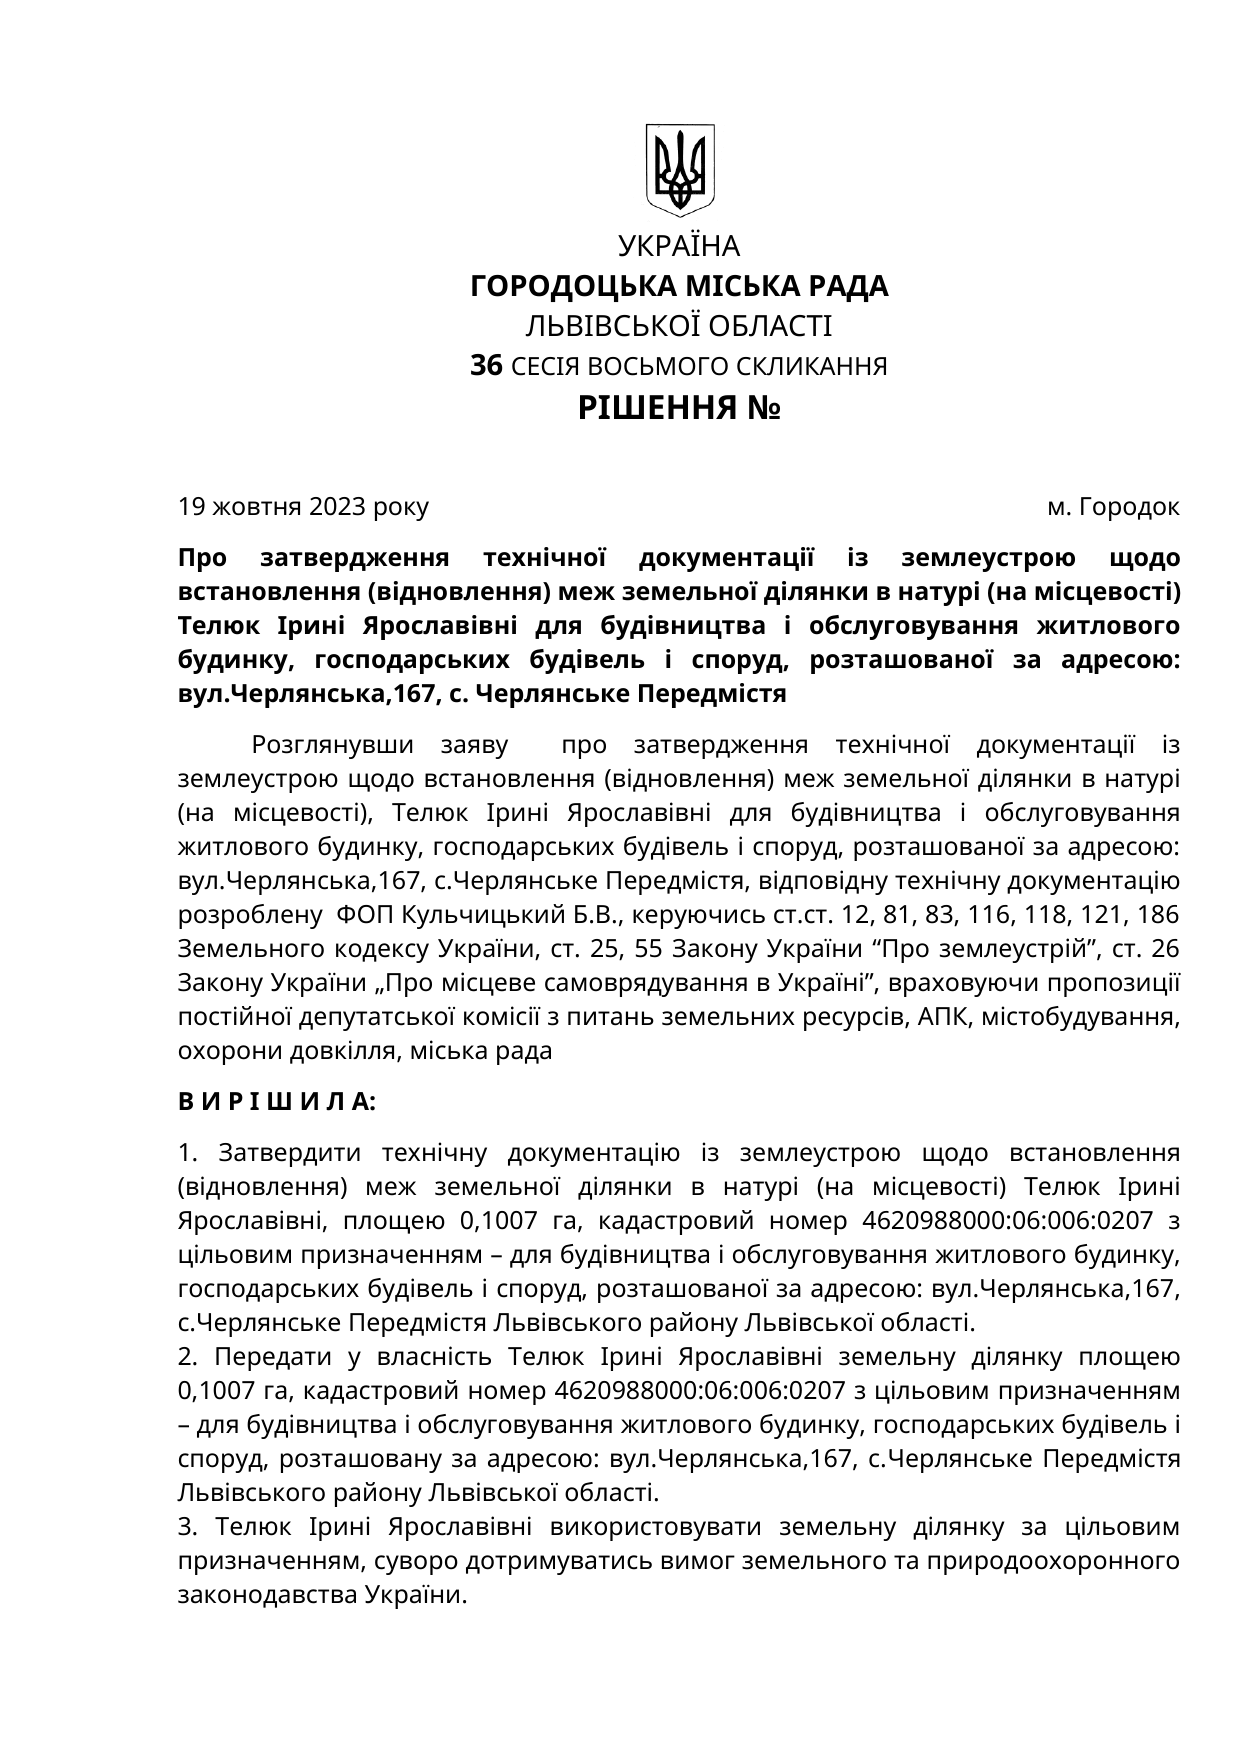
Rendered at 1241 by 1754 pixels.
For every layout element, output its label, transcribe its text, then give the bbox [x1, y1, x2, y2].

picture [633, 118, 726, 222]
text 36 сесія восьмого скликання [177, 344, 1181, 384]
text 2. Передати у власність Телюк Ірині Ярославівні земельну ділянку площею 0,1007 га, кадастровий номер 4620988000:06:006:0207 з цільовим призначенням – для будівництва і обслуговування житлового будинку, господарських будівель і споруд, розташовану за адресою: вул.Черлянська,167, с.Черлянське Передмістя Львівського району Львівської області. [177, 1339, 1182, 1509]
text Про затвердження технічної документації із землеустрою щодо встановлення (відновлення) меж земельної ділянки в натурі (на місцевості) Телюк Ірині Ярославівні для будівництва і обслуговування житлового будинку, господарських будівель і споруд, розташованої за адресою: вул.Черлянська,167, с. Черлянське Передмістя [177, 539, 1182, 709]
text Розглянувши заяву про затвердження технічної документації із землеустрою щодо встановлення (відновлення) меж земельної ділянки в натурі (на місцевості), Телюк Ірині Ярославівні для будівництва і обслуговування житлового будинку, господарських будівель і споруд, розташованої за адресою: вул.Черлянська,167, с.Черлянське Передмістя, відповідну технічну документацію розроблену ФОП Кульчицький Б.В., керуючись ст.ст. 12, 81, 83, 116, 118, 121, 186 Земельного кодексу України, ст. 25, 55 Закону України “Про землеустрій”, ст. 26 Закону України „Про місцеве самоврядування в Україні”, враховуючи пропозиції постійної депутатської комісії з питань земельних ресурсів, АПК, містобудування, охорони довкілля, міська рада [177, 726, 1182, 1067]
text 1. Затвердити технічну документацію із землеустрою щодо встановлення (відновлення) меж земельної ділянки в натурі (на місцевості) Телюк Ірині Ярославівні, площею 0,1007 га, кадастровий номер 4620988000:06:006:0207 з цільовим призначенням – для будівництва і обслуговування житлового будинку, господарських будівель і споруд, розташованої за адресою: вул.Черлянська,167, с.Черлянське Передмістя Львівського району Львівської області. [177, 1134, 1182, 1339]
text ГОРОДОЦЬКА МІСЬКА РАДА [177, 265, 1181, 305]
text РІШЕННЯ № [177, 384, 1181, 429]
text ЛЬВІВСЬКОЇ ОБЛАСТІ [177, 305, 1181, 344]
text В И Р І Ш И Л А: [177, 1083, 1182, 1118]
text УКРАЇНА [177, 225, 1181, 265]
text 3. Телюк Ірині Ярославівні використовувати земельну ділянку за цільовим призначенням, суворо дотримуватись вимог земельного та природоохоронного законодавства України. [177, 1509, 1182, 1611]
text 19 жовтня 2023 року м. Городок [177, 488, 1181, 523]
